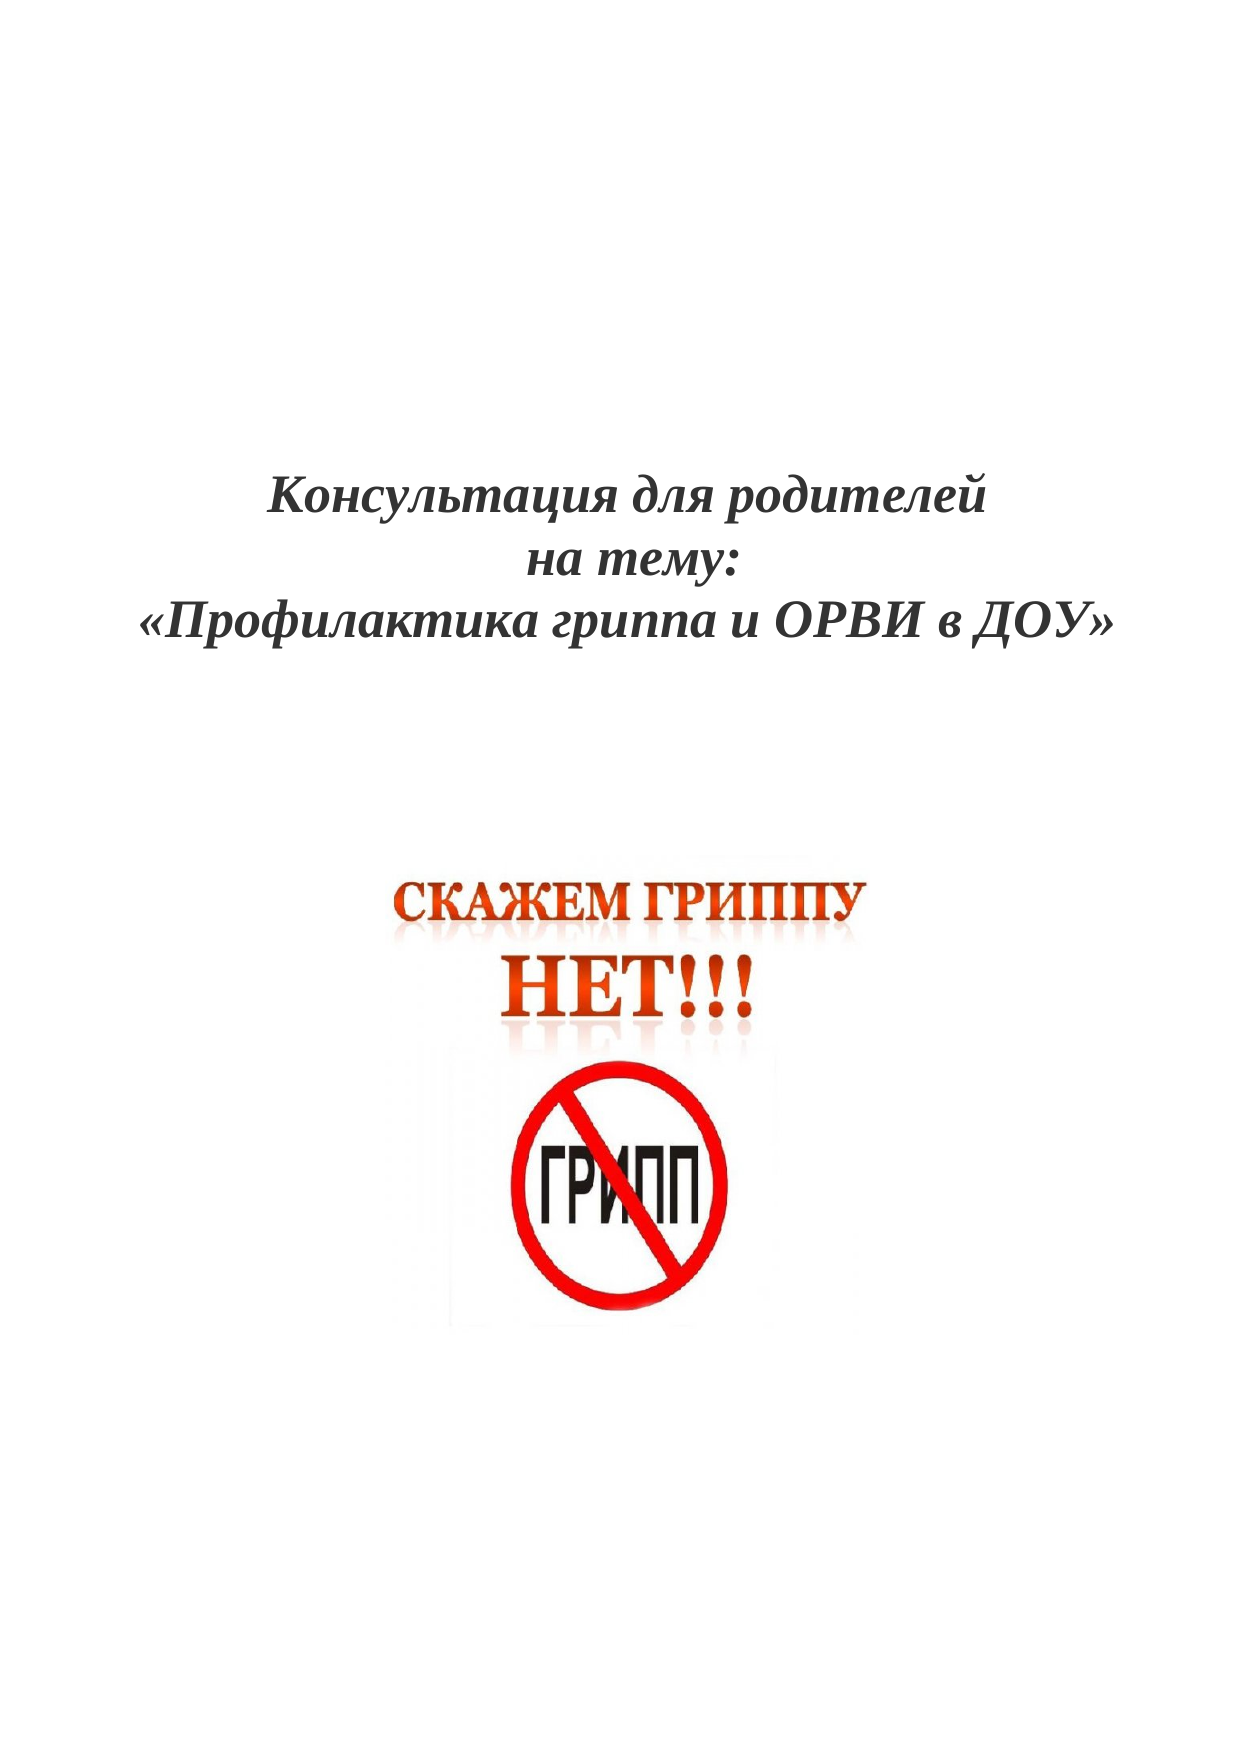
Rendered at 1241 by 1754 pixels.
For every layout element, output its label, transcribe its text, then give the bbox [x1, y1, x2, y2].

picture [385, 855, 870, 1335]
text «Профилактика гриппа и ОРВИ в ДОУ» [133, 587, 1122, 649]
text Консультация для родителей [133, 462, 1122, 525]
text на тему: [133, 525, 1122, 587]
